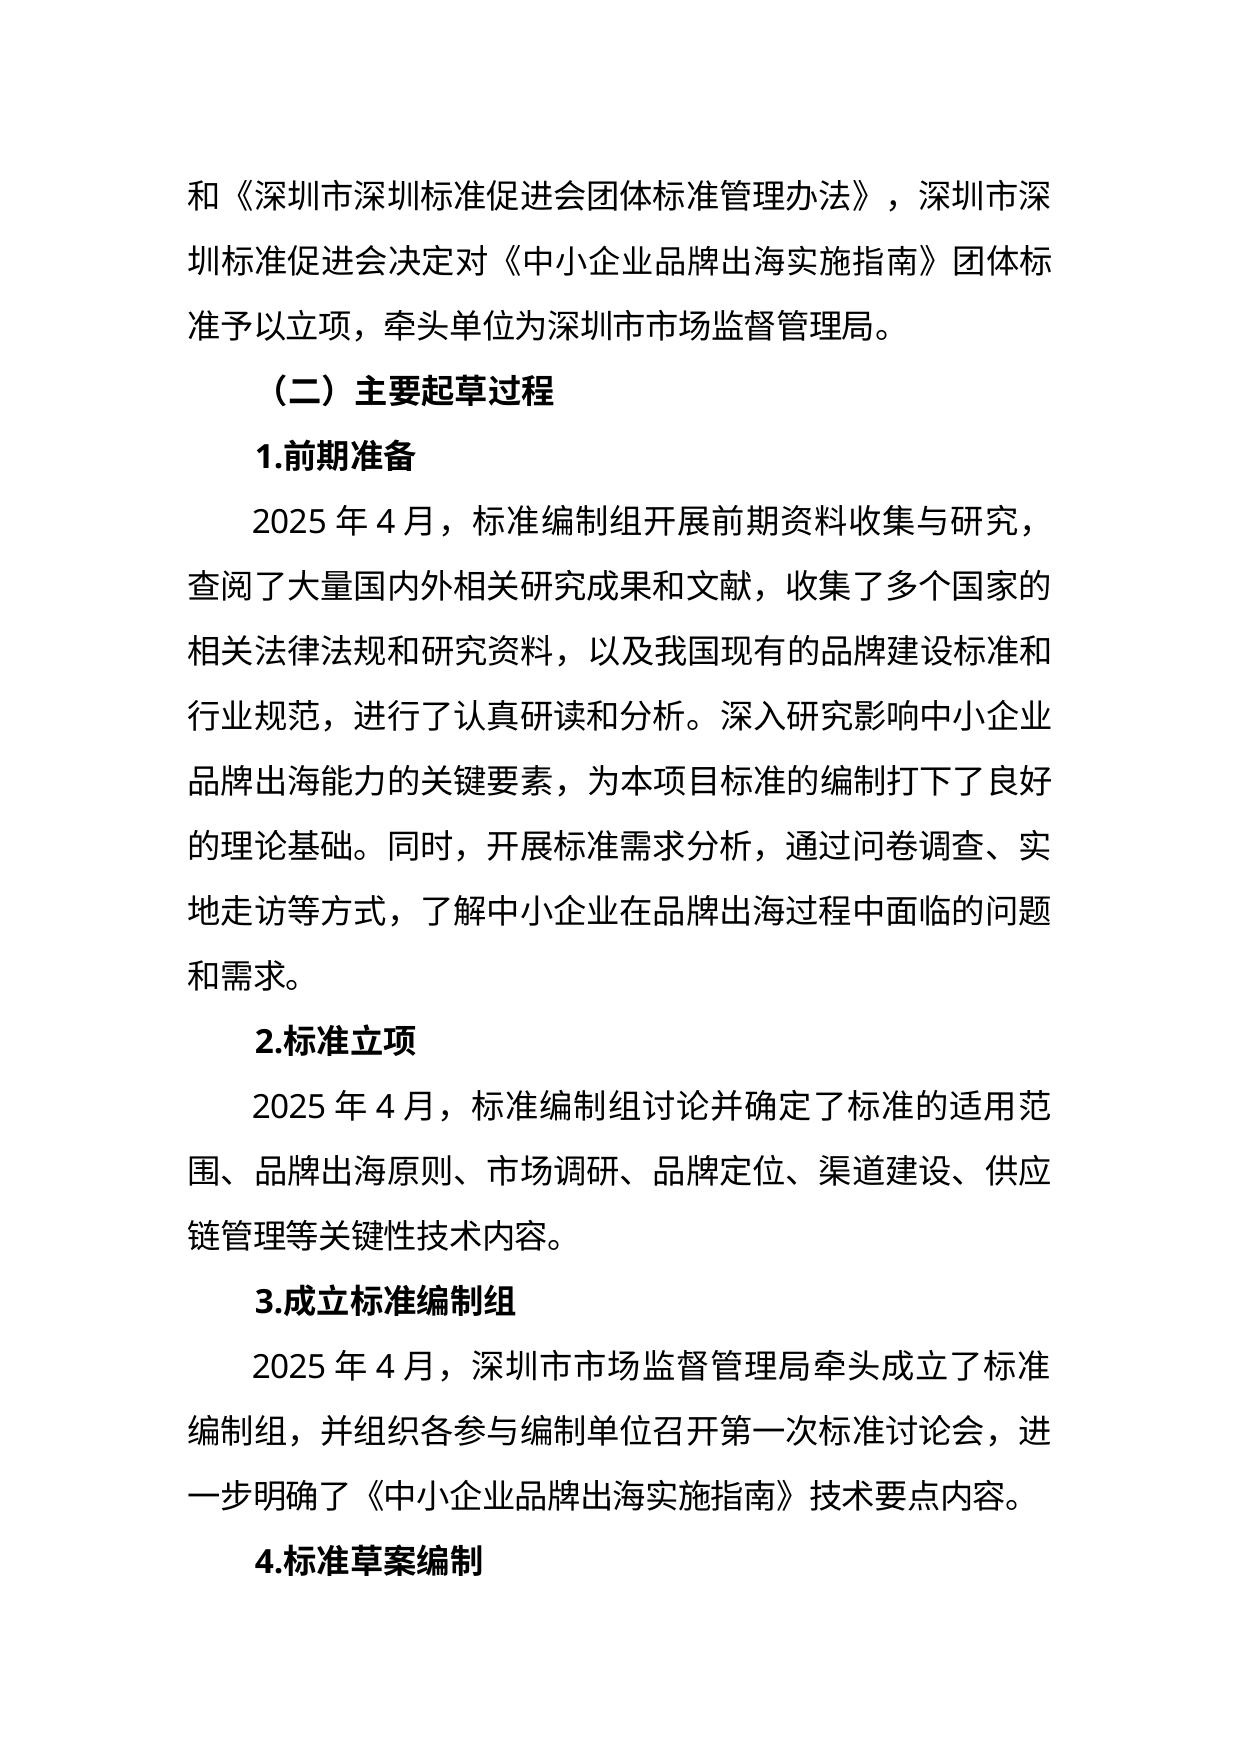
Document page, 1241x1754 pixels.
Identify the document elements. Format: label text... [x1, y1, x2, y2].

text 2.标准立项 [187, 1007, 1053, 1072]
text 2025年4月，标准编制组开展前期资料收集与研究，查阅了大量国内外相关研究成果和文献，收集了多个国家的相关法律法规和研究资料，以及我国现有的品牌建设标准和行业规范，进行了认真研读和分析。深入研究影响中小企业品牌出海能力的关键要素，为本项目标准的编制打下了良好的理论基础。同时，开展标准需求分析，通过问卷调查、实地走访等方式，了解中小企业在品牌出海过程中面临的问题和需求。 [187, 487, 1053, 1007]
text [187, 162, 1053, 357]
text 1.前期准备 [187, 422, 1053, 487]
text 2025年4月，标准编制组讨论并确定了标准的适用范围、品牌出海原则、市场调研、品牌定位、渠道建设、供应链管理等关键性技术内容。 [187, 1072, 1053, 1267]
text 3.成立标准编制组 [187, 1267, 1053, 1332]
subtitle （二）主要起草过程 [187, 357, 1053, 422]
text 4.标准草案编制 [187, 1527, 1053, 1592]
text 2025年4月，深圳市市场监督管理局牵头成立了标准编制组，并组织各参与编制单位召开第一次标准讨论会，进一步明确了《中小企业品牌出海实施指南》技术要点内容。 [187, 1332, 1053, 1527]
